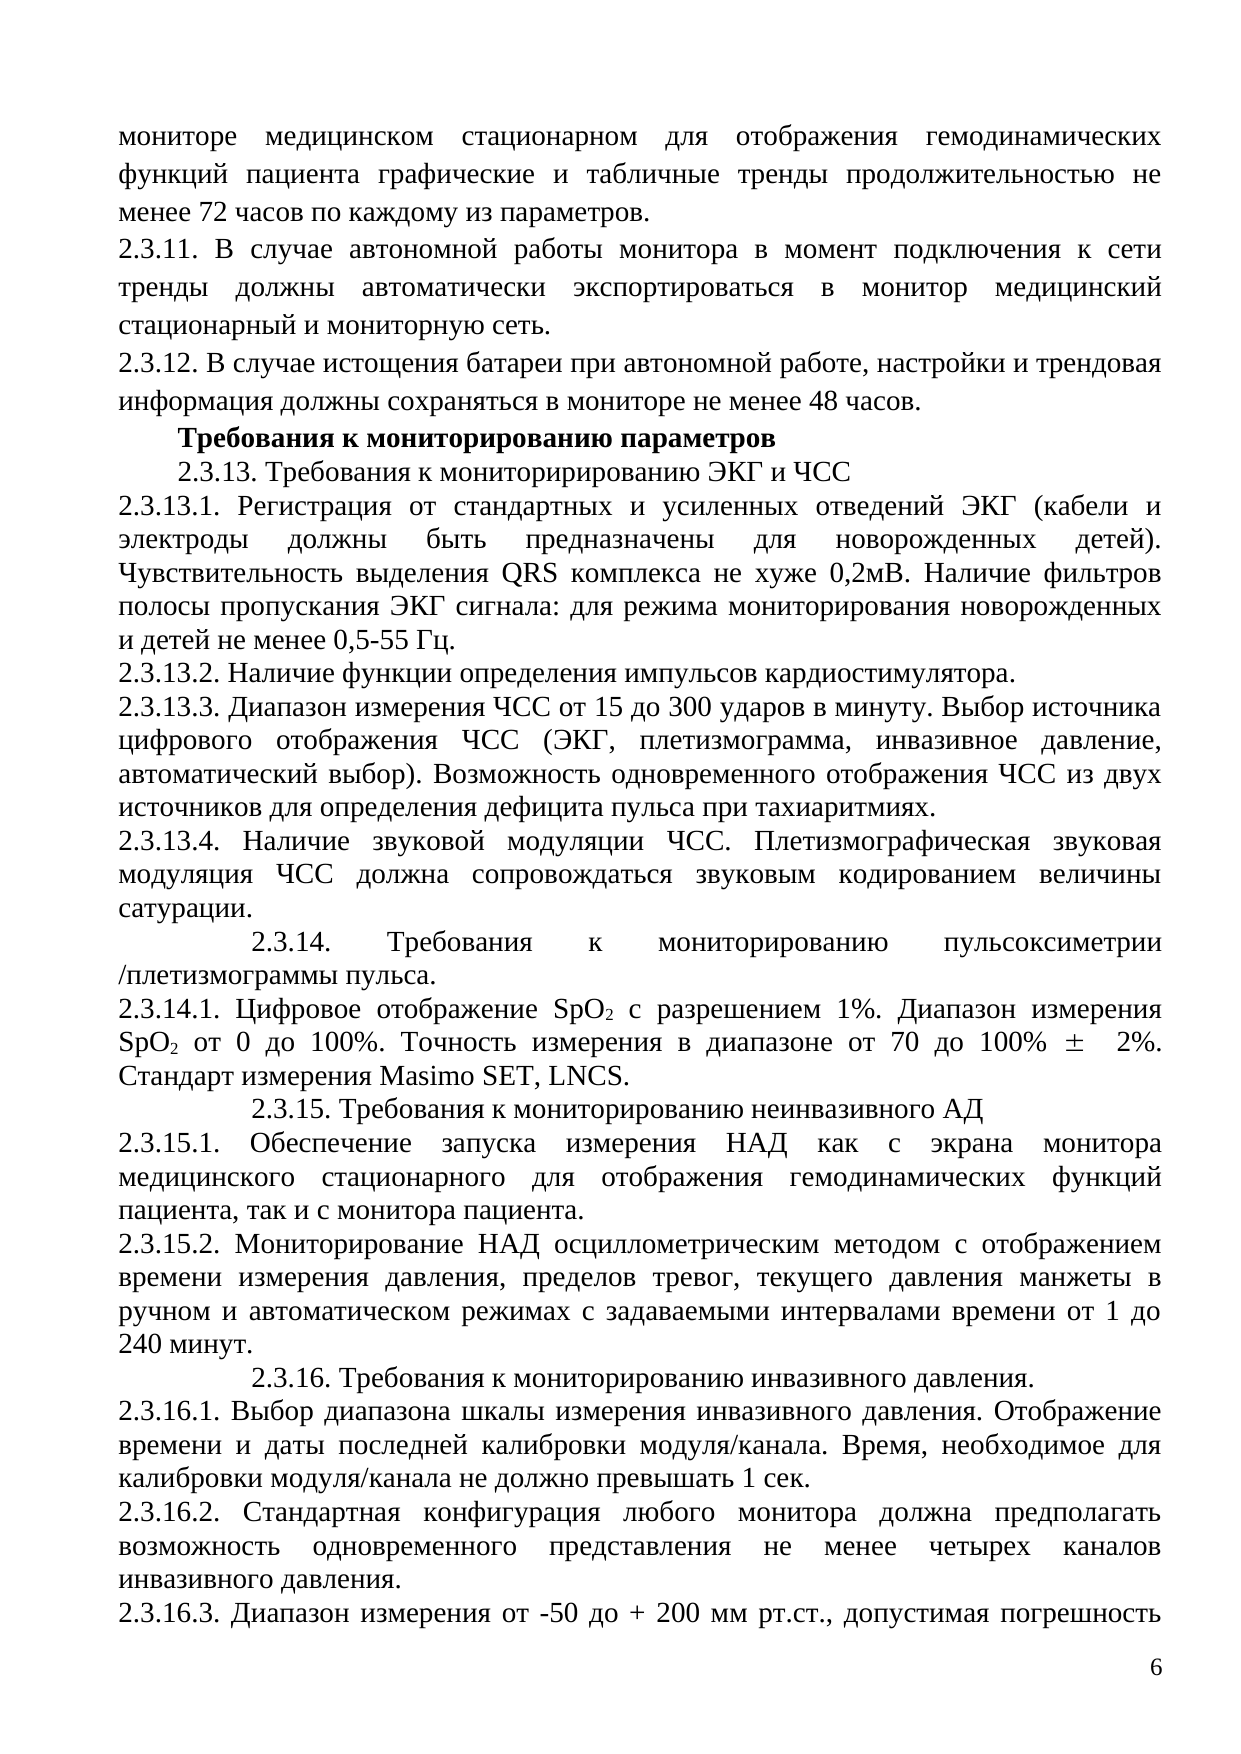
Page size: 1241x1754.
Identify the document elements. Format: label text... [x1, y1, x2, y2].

text 2.3.15.1. Обеспечение запуска измерения НАД как с экрана монитора медицинского стационарного для отображения гемодинамических функций пациента, так и с монитора пациента. [118, 1125, 1162, 1226]
text 2.3.16.1. Выбор диапазона шкалы измерения инвазивного давления. Отображение времени и даты последней калибровки модуля/канала. Время, необходимое для калибровки модуля/канала не должно превышать 1 сек. [118, 1393, 1162, 1494]
text 2.3.11. В случае автономной работы монитора в момент подключения к сети тренды должны автоматически экспортироваться в монитор медицинский стационарный и мониторную сеть. [118, 232, 1162, 341]
text 2.3.14.1. Цифровое отображение SpO2 с разрешением 1%. Диапазон измерения SpO2 от 0 до 100%. Точность измерения в диапазоне от 70 до 100%  2%. Стандарт измерения Masimo SET, LNCS. [118, 991, 1162, 1092]
text 2.3.13.4. Наличие звуковой модуляции ЧСС. Плетизмографическая звуковая модуляция ЧСС должна сопровождаться звуковым кодированием величины сатурации. [118, 823, 1162, 924]
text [118, 118, 1162, 227]
text 2.3.16.2. Стандартная конфигурация любого монитора должна предполагать возможность одновременного представления не менее четырех каналов инвазивного давления. [118, 1494, 1162, 1595]
text 2.3.14. Требования к мониторированию пульсоксиметрии /плетизмограммы пульса. [118, 924, 1162, 991]
text 2.3.12. В случае истощения батареи при автономной работе, настройки и трендовая информация должны сохраняться в мониторе не менее 48 часов. [118, 345, 1162, 416]
text 2.3.16. Требования к мониторированию инвазивного давления. [118, 1360, 1162, 1393]
text 2.3.13.3. Диапазон измерения ЧСС от 15 до 300 ударов в минуту. Выбор источника цифрового отображения ЧСС (ЭКГ, плетизмограмма, инвазивное давление, автоматический выбор). Возможность одновременного отображения ЧСС из двух источников для определения дефицита пульса при тахиаритмиях. [118, 689, 1162, 823]
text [118, 1595, 1162, 1628]
text 2.3.13.1. Регистрация от стандартных и усиленных отведений ЭКГ (кабели и электроды должны быть предназначены для новорожденных детей). Чувствительность выделения QRS комплекса не хуже 0,2мВ. Наличие фильтров полосы пропускания ЭКГ сигнала: для режима мониторирования новорожденных и детей не менее 0,5-55 Гц. [118, 488, 1162, 655]
text 2.3.13.2. Наличие функции определения импульсов кардиостимулятора. [118, 655, 1162, 689]
text 2.3.15.2. Мониторирование НАД осциллометрическим методом с отображением времени измерения давления, пределов тревог, текущего давления манжеты в ручном и автоматическом режимах с задаваемыми интервалами времени от 1 до 240 минут. [118, 1226, 1162, 1360]
text Требования к мониторированию параметров [177, 421, 1162, 454]
text 2.3.13. Требования к мониторирированию ЭКГ и ЧСС [177, 454, 1162, 488]
text 2.3.15. Требования к мониторированию неинвазивного АД [118, 1092, 1162, 1125]
